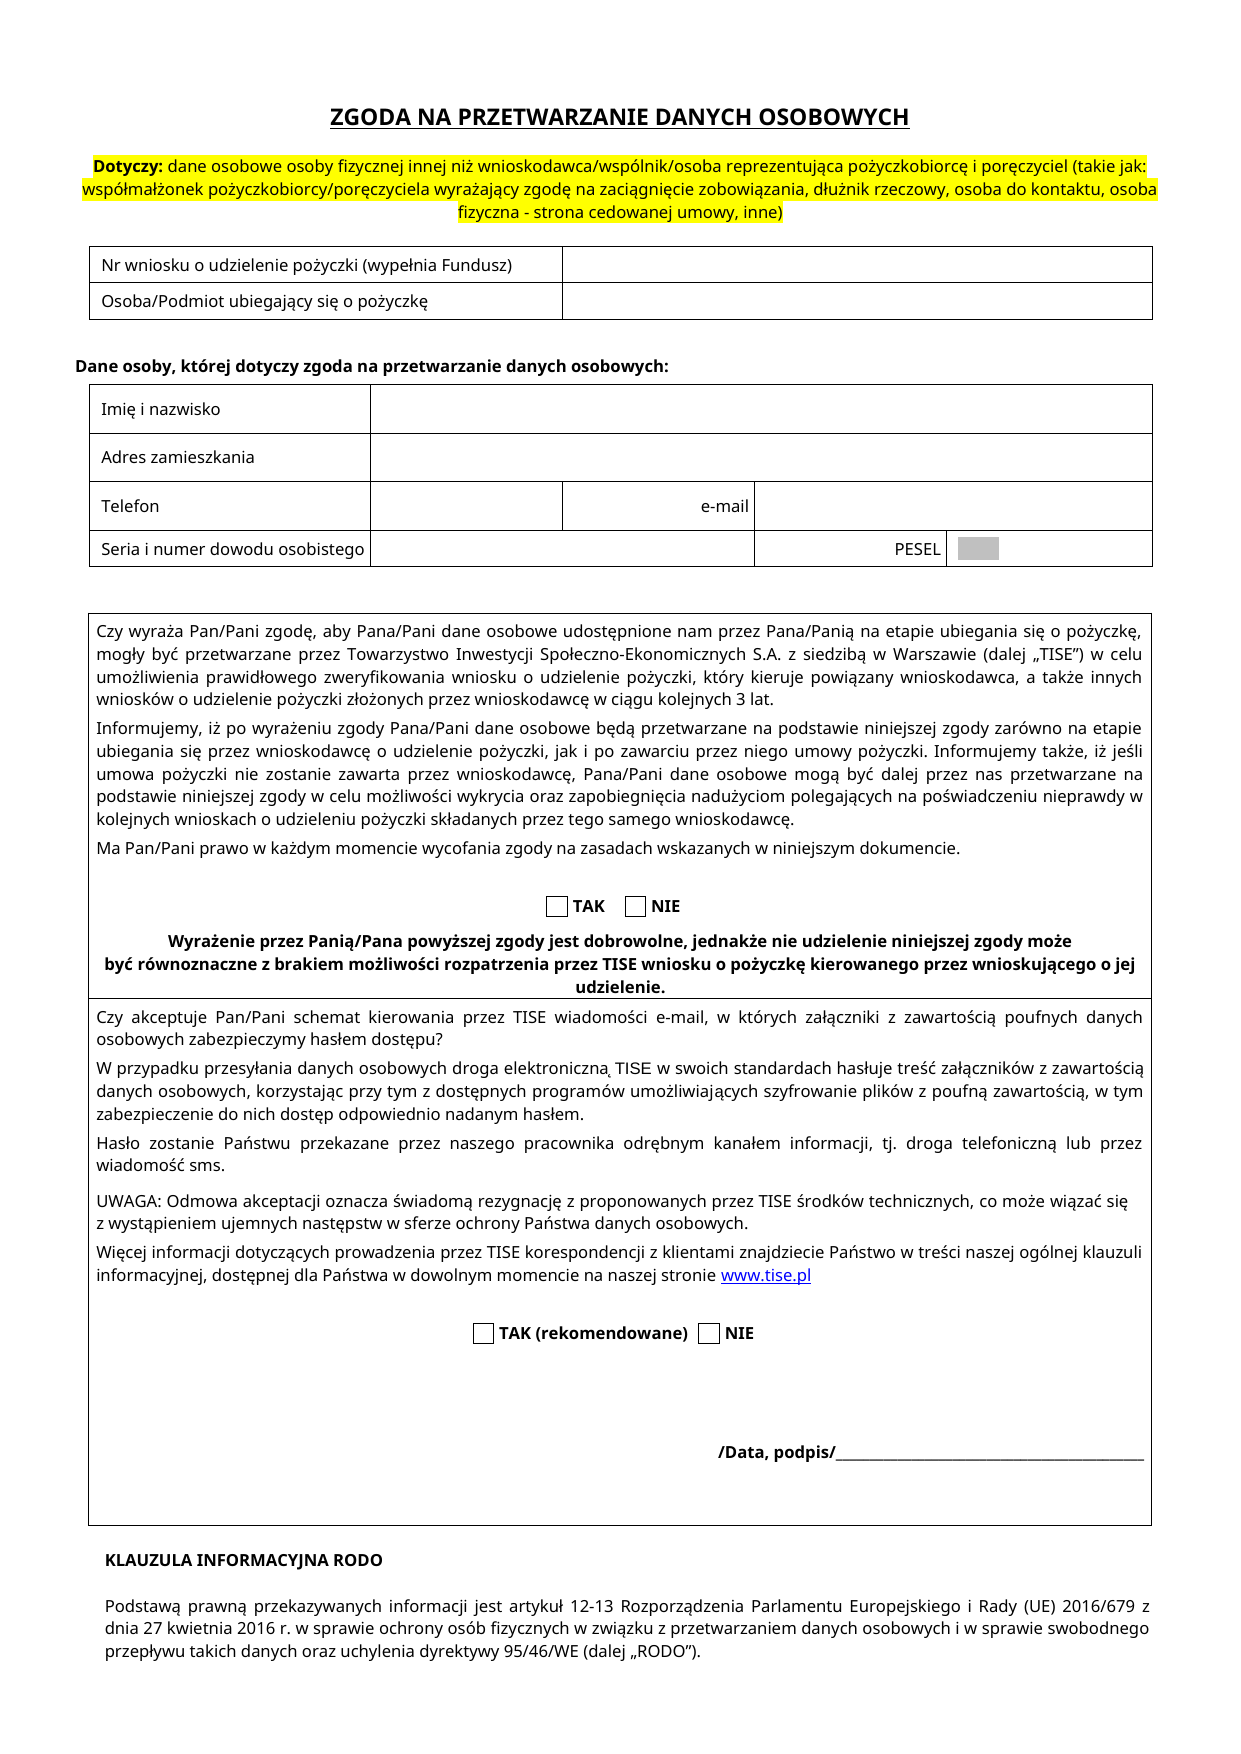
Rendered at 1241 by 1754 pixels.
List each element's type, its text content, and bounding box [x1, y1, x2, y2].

table_cell Telefon [90, 482, 370, 530]
table_cell Seria i numer dowodu osobistego [90, 531, 370, 566]
table_header [371, 385, 1152, 432]
table_cell PESEL [755, 531, 946, 566]
table_header Nr wniosku o udzielenie pożyczki (wypełnia Fundusz) [90, 247, 562, 282]
table_cell [371, 531, 754, 566]
text Podstawą prawną przekazywanych informacji jest artykuł 12-13 Rozporządzenia Parlamentu Europejskiego i Rady (UE) 2016/679 z dnia 27 kwietnia 2016 r. w sprawie ochrony osób fizycznych w związku z przetwarzaniem danych osobowych i w sprawie swobodnego przepływu takich danych oraz uchylenia dyrektywy 95/46/WE (dalej „RODO”). [104, 1594, 1151, 1662]
text Dotyczy: dane osobowe osoby fizycznej innej niż wnioskodawca/wspólnik/osoba reprezentująca pożyczkobiorcę i poręczyciel (takie jak: współmałżonek pożyczkobiorcy/poręczyciela wyrażający zgodę na zaciągnięcie zobowiązania, dłużnik rzeczowy, osoba do kontaktu, osoba fizyczna - strona cedowanej umowy, inne) [75, 155, 458, 223]
text Dotyczy: dane osobowe osoby fizycznej innej niż wnioskodawca/wspólnik/osoba reprezentująca pożyczkobiorcę i poręczyciel (takie jak: współmałżonek pożyczkobiorcy/poręczyciela wyrażający zgodę na zaciągnięcie zobowiązania, dłużnik rzeczowy, osoba do kontaktu, osoba fizyczna - strona cedowanej umowy, inne) [783, 155, 1165, 223]
table_cell [947, 531, 1152, 566]
text KLAUZULA INFORMACYJNA RODO [75, 1549, 1151, 1572]
table_cell [371, 434, 1152, 481]
table_cell Czy akceptuje Pan/Pani schemat kierowania przez TISE wiadomości e-mail, w których załączniki z zawartością poufnych danych osobowych zabezpieczymy hasłem dostępu? W przypadku przesyłania danych osobowych droga elektroniczną TISE w swoich standardach hasłuje treść załączników z zawartością danych osobowych, korzystając przy tym z dostępnych programów umożliwiających szyfrowanie plików z poufną zawartością, w tym zabezpieczenie do nich dostęp odpowiednio nadanym hasłem. Hasło zostanie Państwu przekazane przez naszego pracownika odrębnym kanałem informacji, tj. droga telefoniczną lub przez wiadomość sms. UWAGA: Odmowa akceptacji oznacza świadomą rezygnację z proponowanych przez TISE środków technicznych, co może wiązać się z wystąpieniem ujemnych następstw w sferze ochrony Państwa danych osobowych. Więcej informacji dotyczących prowadzenia przez TISE korespondencji z klientami znajdziecie Państwo w treści naszej ogólnej klauzuli informacyjnej, dostępnej dla Państwa w dowolnym momencie na naszej stronie www.tise.pl TAK (rekomendowane) NIE /Data, podpis/_____________________________________________ [89, 999, 1151, 1525]
table_header Imię i nazwisko [90, 385, 370, 432]
table_cell [563, 283, 1152, 318]
table_header [563, 247, 1152, 282]
table_header Czy wyraża Pan/Pani zgodę, aby Pana/Pani dane osobowe udostępnione nam przez Pana/Panią na etapie ubiegania się o pożyczkę, mogły być przetwarzane przez Towarzystwo Inwestycji Społeczno-Ekonomicznych S.A. z siedzibą w Warszawie (dalej „TISE”) w celu umożliwienia prawidłowego zweryfikowania wniosku o udzielenie pożyczki, który kieruje powiązany wnioskodawca, a także innych wniosków o udzielenie pożyczki złożonych przez wnioskodawcę w ciągu kolejnych 3 lat. Informujemy, iż po wyrażeniu zgody Pana/Pani dane osobowe będą przetwarzane na podstawie niniejszej zgody zarówno na etapie ubiegania się przez wnioskodawcę o udzielenie pożyczki, jak i po zawarciu przez niego umowy pożyczki. Informujemy także, iż jeśli umowa pożyczki nie zostanie zawarta przez wnioskodawcę, Pana/Pani dane osobowe mogą być dalej przez nas przetwarzane na podstawie niniejszej zgody w celu możliwości wykrycia oraz zapobiegnięcia nadużyciom polegających na poświadczeniu nieprawdy w kolejnych wnioskach o udzieleniu pożyczki składanych przez tego samego wnioskodawcę. Ma Pan/Pani prawo w każdym momencie wycofania zgody na zasadach wskazanych w niniejszym dokumencie. TAK NIE Wyrażenie przez Panią/Pana powyższej zgody jest dobrowolne, jednakże nie udzielenie niniejszej zgody może być równoznaczne z brakiem możliwości rozpatrzenia przez TISE wniosku o pożyczkę kierowanego przez wnioskującego o jej udzielenie. [89, 614, 1151, 998]
table_cell Adres zamieszkania [90, 434, 370, 481]
text ZGODA NA PRZETWARZANIE DANYCH OSOBOWYCH [75, 101, 1165, 132]
table_cell [755, 482, 1152, 530]
table_cell [371, 482, 562, 530]
table_cell e-mail [563, 482, 754, 530]
list Dane osoby, której dotyczy zgoda na przetwarzanie danych osobowych: [75, 355, 1171, 377]
table_cell Osoba/Podmiot ubiegający się o pożyczkę [90, 283, 562, 318]
